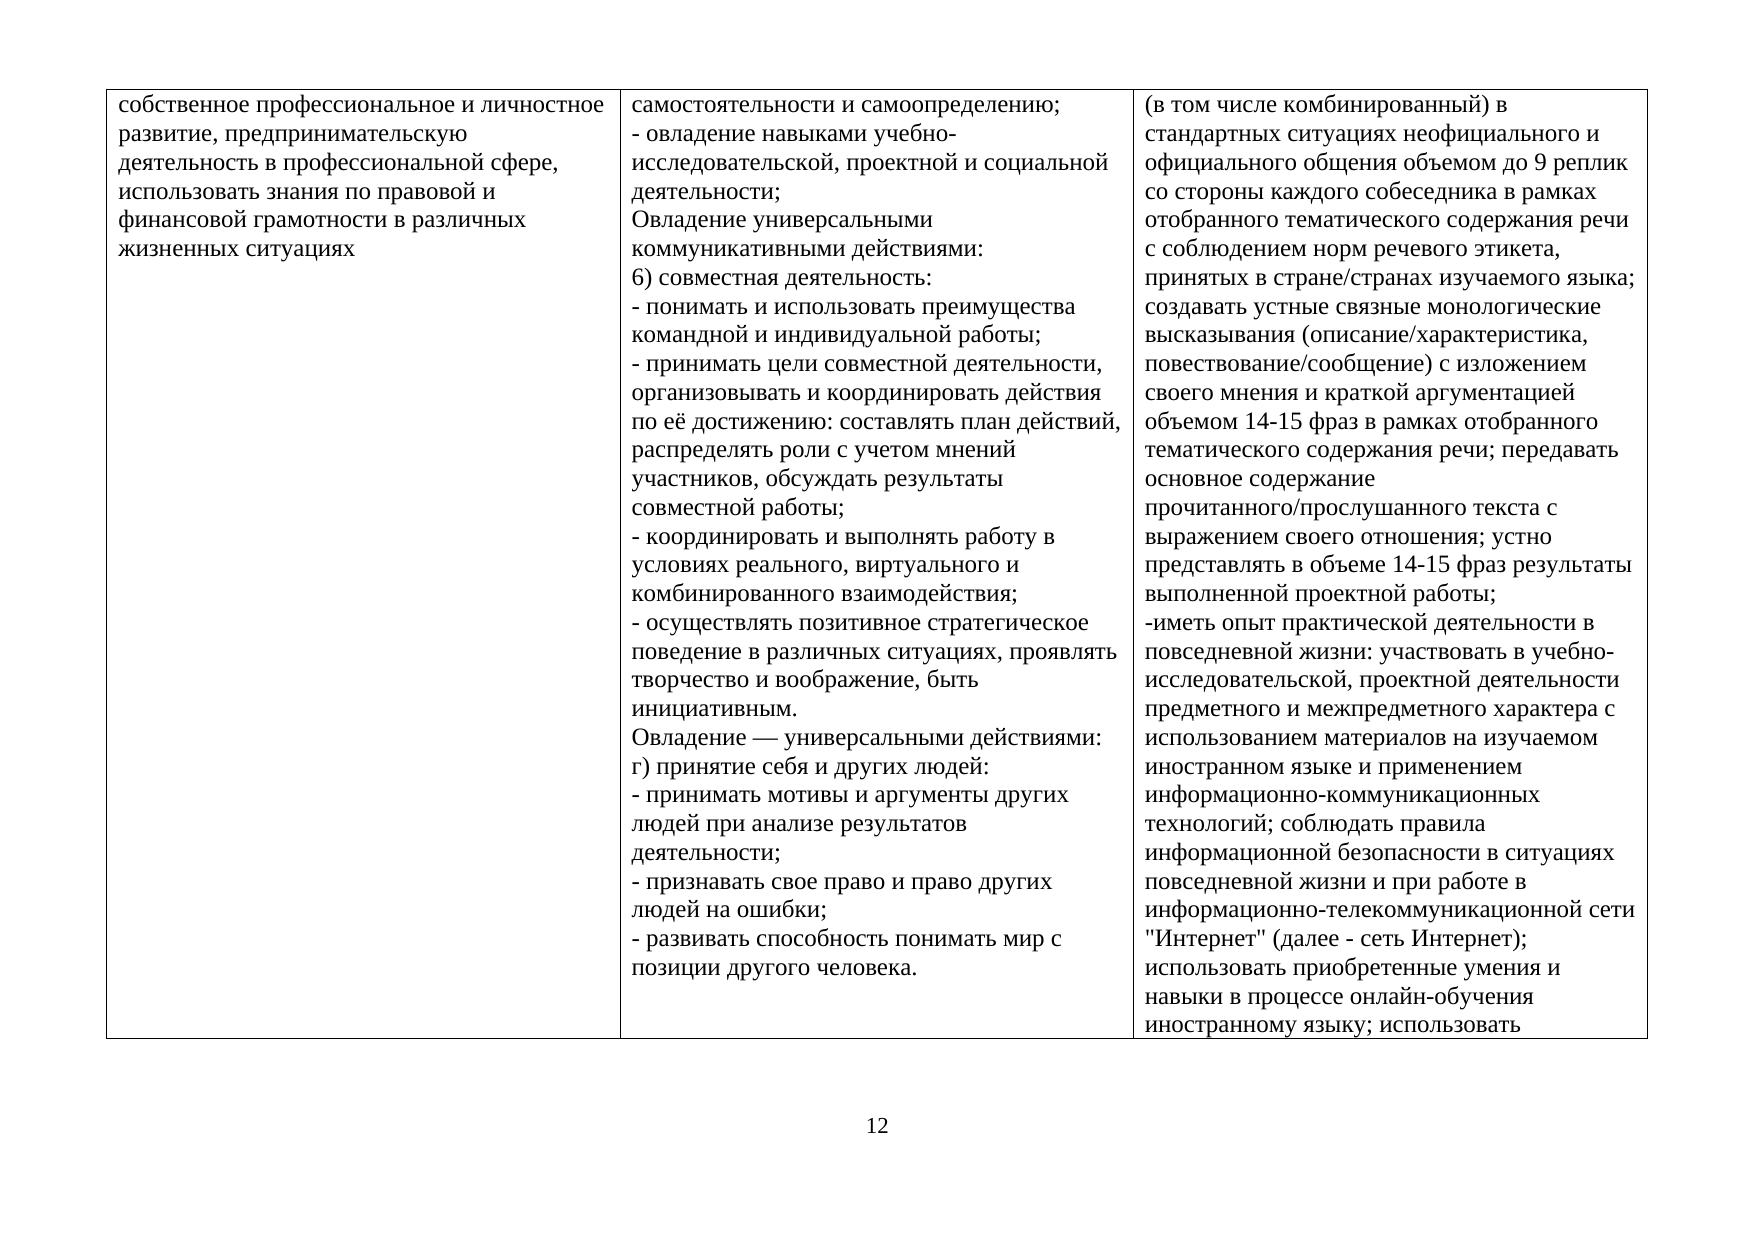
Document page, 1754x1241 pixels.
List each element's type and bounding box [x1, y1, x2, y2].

table_cell [1134, 90, 1647, 1038]
table_cell [621, 90, 1133, 1038]
table_cell [107, 90, 620, 1038]
